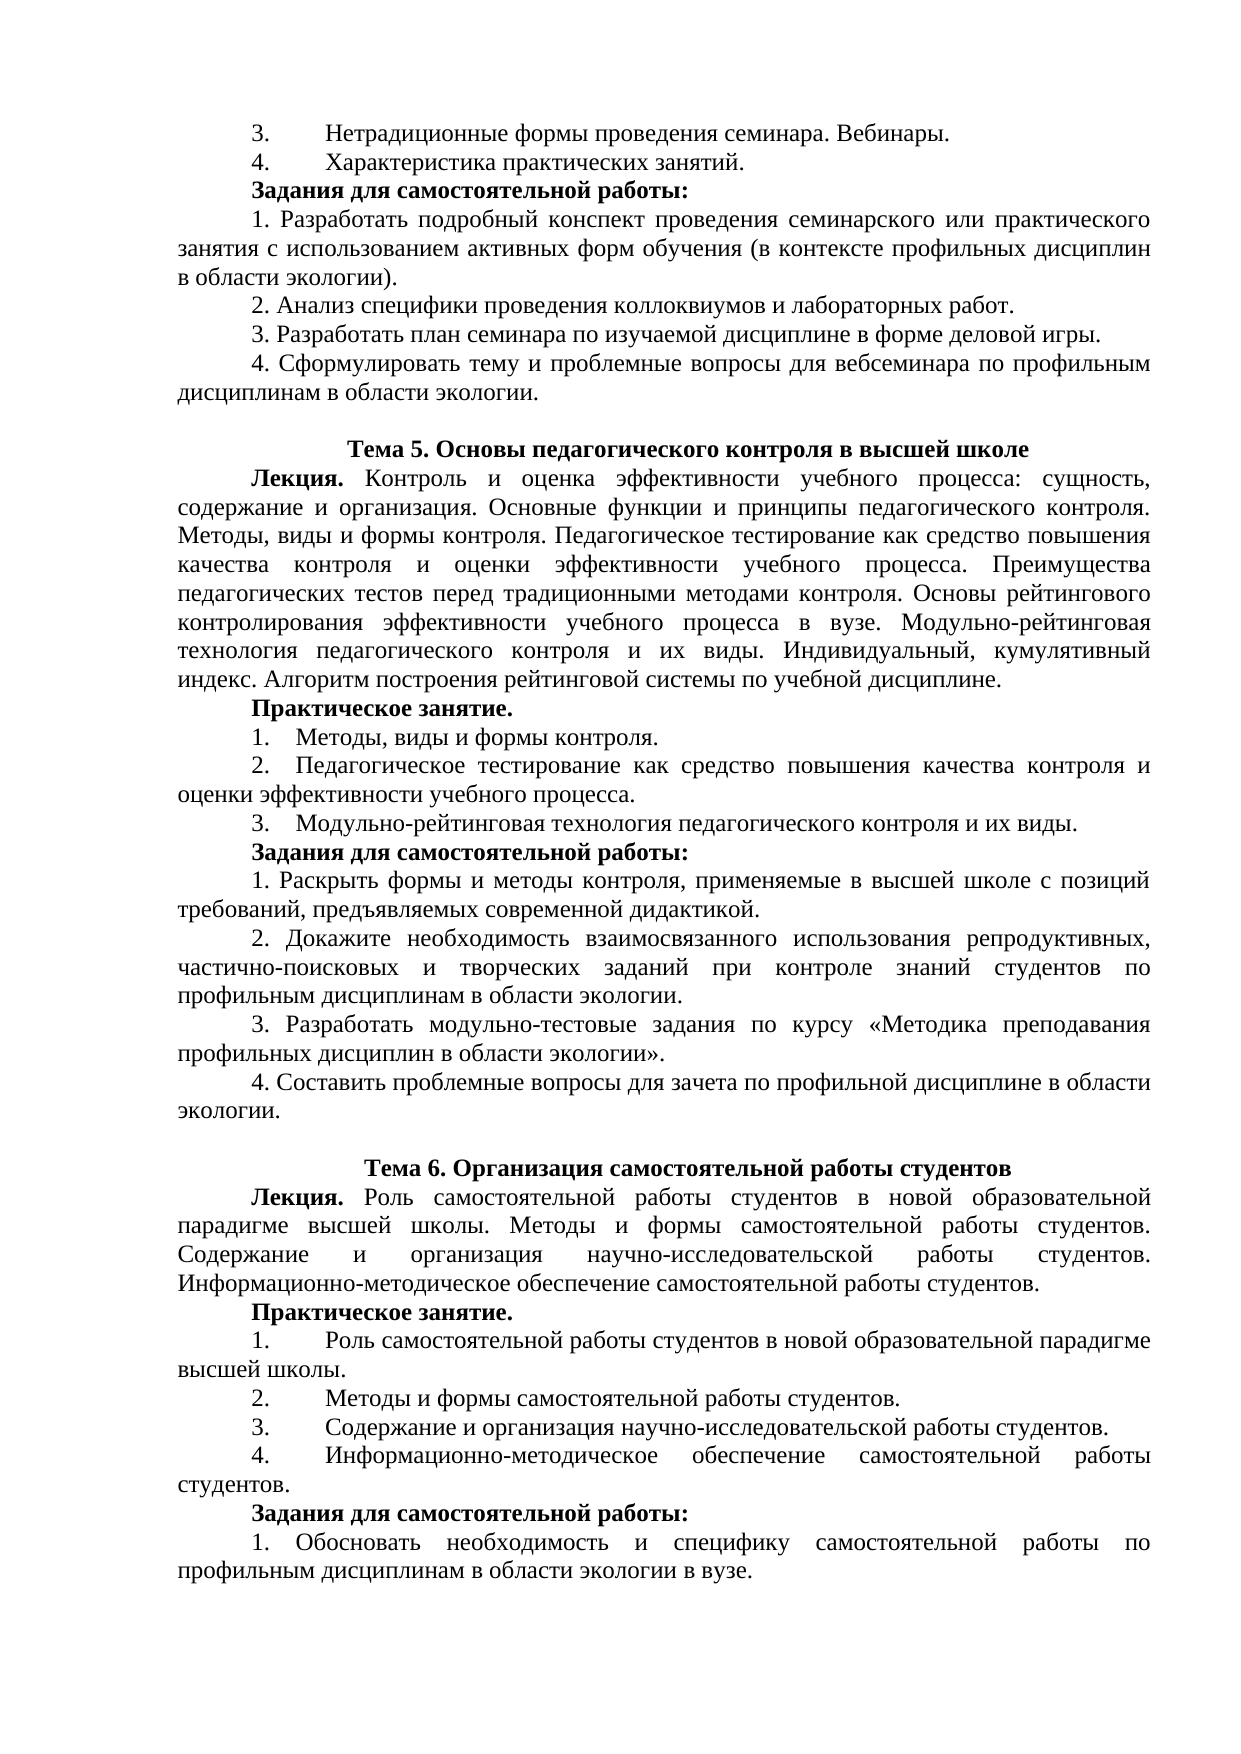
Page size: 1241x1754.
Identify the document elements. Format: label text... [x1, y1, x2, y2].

text Лекция. Контроль и оценка эффективности учебного процесса: сущность, содержание и организация. Основные функции и принципы педагогического контроля. Методы, виды и формы контроля. Педагогическое тестирование как средство повышения качества контроля и оценки эффективности учебного процесса. Преимущества педагогических тестов перед традиционными методами контроля. Основы рейтингового контролирования эффективности учебного процесса в вузе. Модульно-рейтинговая технология педагогического контроля и их виды. Индивидуальный, кумулятивный индекс. Алгоритм построения рейтинговой системы по учебной дисциплине. [177, 463, 1152, 693]
text Тема 6. Организация самостоятельной работы студентов [177, 1153, 1152, 1182]
text 3. Разработать план семинара по изучаемой дисциплине в форме деловой игры. [177, 319, 1152, 348]
text Задания для самостоятельной работы: [177, 1498, 1152, 1527]
list Роль самостоятельной работы студентов в новой образовательной парадигме высшей школы. [177, 1326, 1152, 1383]
text Лекция. Роль самостоятельной работы студентов в новой образовательной парадигме высшей школы. Методы и формы самостоятельной работы студентов. Содержание и организация научно-исследовательской работы студентов. Информационно-методическое обеспечение самостоятельной работы студентов. [177, 1182, 1152, 1297]
text Практическое занятие. [177, 693, 1152, 722]
list Характеристика практических занятий. [177, 147, 1152, 176]
list Нетрадиционные формы проведения семинара. Вебинары. [177, 118, 1152, 147]
list Модульно-рейтинговая технология педагогического контроля и их виды. [177, 808, 1152, 837]
text 1. Раскрыть формы и методы контроля, применяемые в высшей школе с позиций требований, предъявляемых современной дидактикой. [177, 866, 1152, 923]
list Педагогическое тестирование как средство повышения качества контроля и оценки эффективности учебного процесса. [177, 751, 1152, 808]
text 1. Обосновать необходимость и специфику самостоятельной работы по профильным дисциплинам в области экологии в вузе. [177, 1527, 1152, 1584]
text Задания для самостоятельной работы: [177, 837, 1152, 866]
text Практическое занятие. [177, 1297, 1152, 1326]
list Информационно-методическое обеспечение самостоятельной работы студентов. [177, 1441, 1152, 1498]
text Тема 5. Основы педагогического контроля в высшей школе [177, 434, 1152, 463]
text 2. Анализ специфики проведения коллоквиумов и лабораторных работ. [177, 291, 1152, 319]
list Методы и формы самостоятельной работы студентов. [177, 1383, 1152, 1412]
text Задания для самостоятельной работы: [177, 176, 1152, 204]
text 2. Докажите необходимость взаимосвязанного использования репродуктивных, частично-поисковых и творческих заданий при контроле знаний студентов по профильным дисциплинам в области экологии. [177, 923, 1152, 1009]
list Содержание и организация научно-исследовательской работы студентов. [177, 1412, 1152, 1441]
text 1. Разработать подробный конспект проведения семинарского или практического занятия с использованием активных форм обучения (в контексте профильных дисциплин в области экологии). [177, 204, 1152, 291]
text 4. Сформулировать тему и проблемные вопросы для вебсеминара по профильным дисциплинам в области экологии. [177, 348, 1152, 406]
text 3. Разработать модульно-тестовые задания по курсу «Методика преподавания профильных дисциплин в области экологии». [177, 1009, 1152, 1067]
text 4. Составить проблемные вопросы для зачета по профильной дисциплине в области экологии. [177, 1067, 1152, 1124]
list Методы, виды и формы контроля. [177, 722, 1152, 751]
